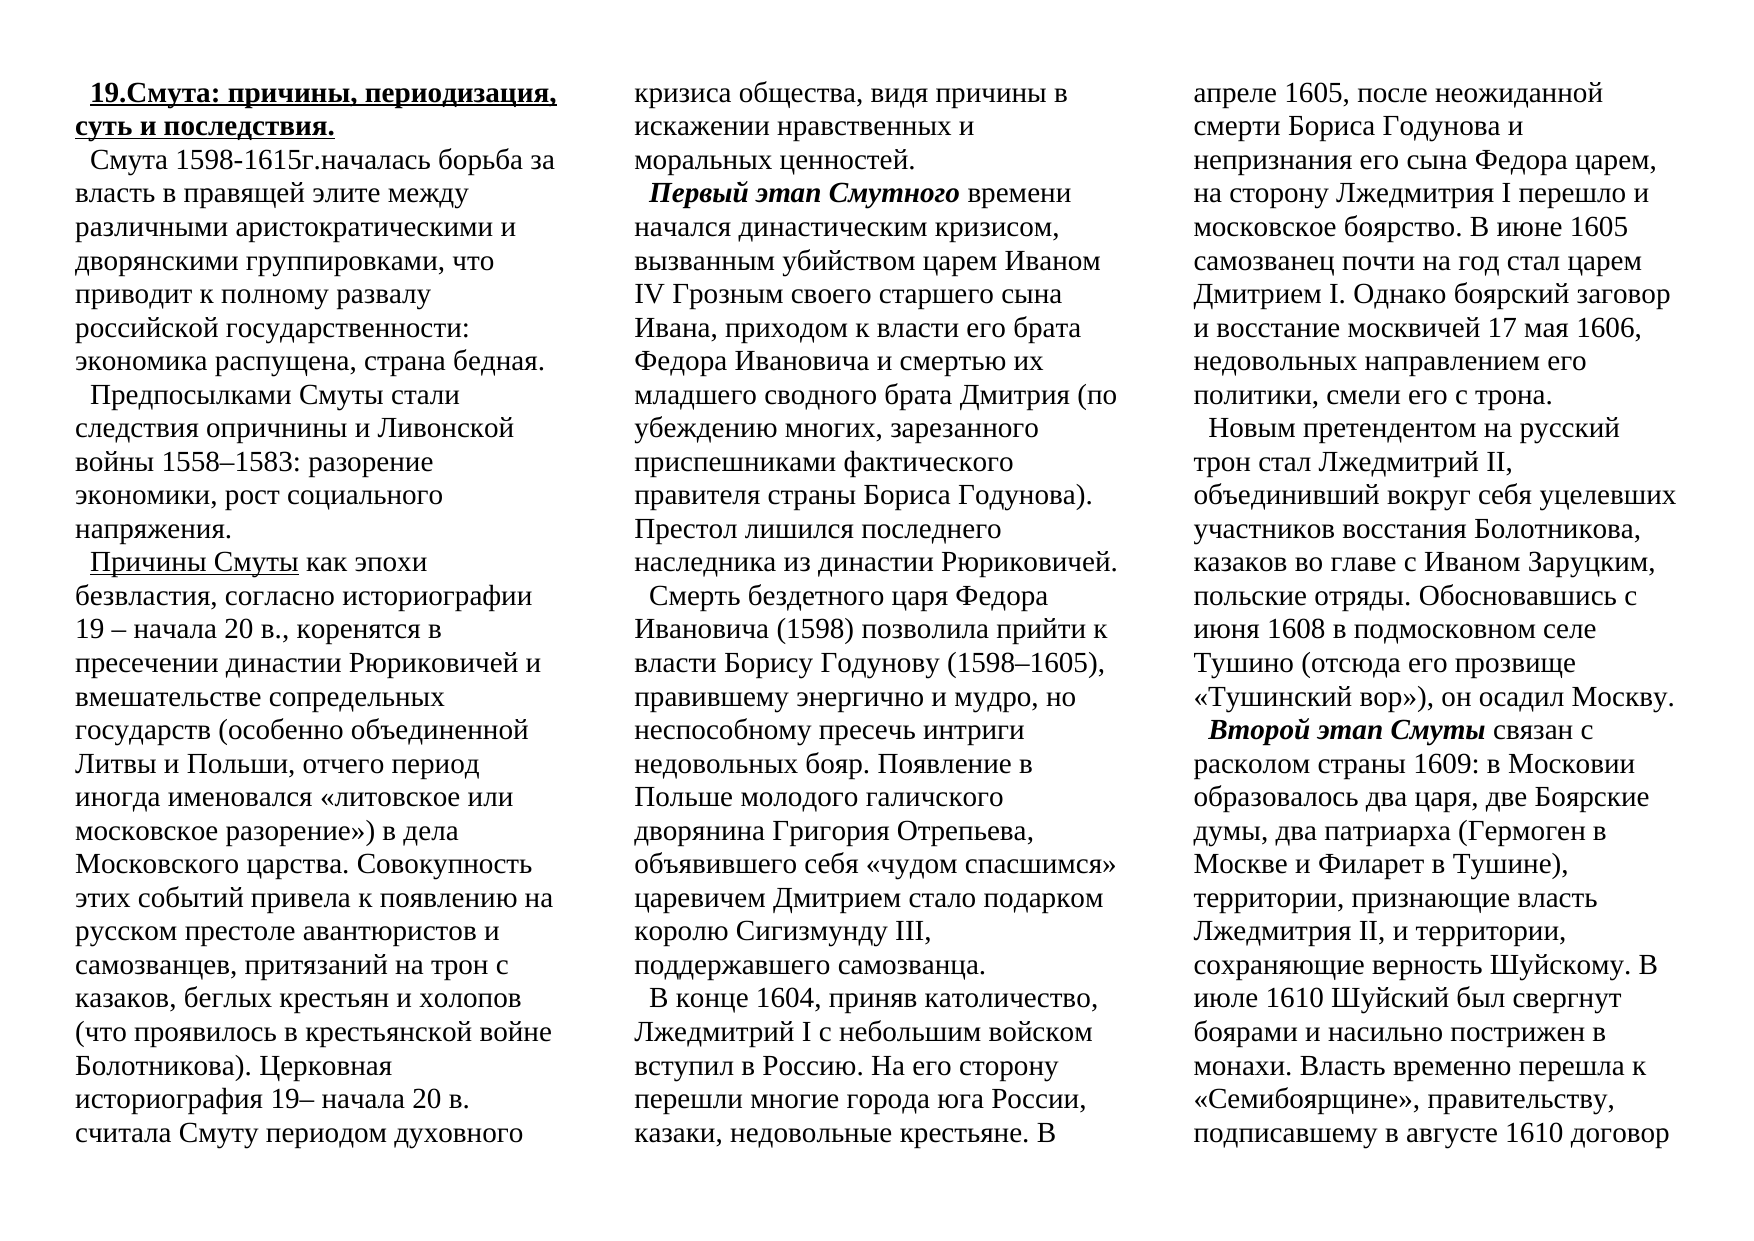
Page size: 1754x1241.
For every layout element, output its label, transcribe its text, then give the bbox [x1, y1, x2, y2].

text Причины Смуты как эпохи безвластия, согласно историографии 19 – начала 20 в., коренятся в пресечении династии Рюриковичей и вмешательстве сопредельных государств (особенно объединенной Литвы и Польши, отчего период иногда именовался «литовское или московское разорение») в дела Московского царства. Совокупность этих событий привела к появлению на русском престоле авантюристов и самозванцев, притязаний на трон с казаков, беглых крестьян и холопов (что проявилось в крестьянской войне Болотникова). Церковная историография 19– начала 20 в. считала Смуту периодом духовного кризиса общества, видя причины в искажении нравственных и моральных ценностей. [75, 544, 560, 1148]
text 19.Смута: причины, периодизация, суть и последствия. [75, 75, 560, 142]
text Предпосылками Смуты стали следствия опричнины и Ливонской войны 1558–1583: разорение экономики, рост социального напряжения. [75, 377, 560, 544]
text Причины Смуты как эпохи безвластия, согласно историографии 19 – начала 20 в., коренятся в пресечении династии Рюриковичей и вмешательстве сопредельных государств (особенно объединенной Литвы и Польши, отчего период иногда именовался «литовское или московское разорение») в дела Московского царства. Совокупность этих событий привела к появлению на русском престоле авантюристов и самозванцев, притязаний на трон с казаков, беглых крестьян и холопов (что проявилось в крестьянской войне Болотникова). Церковная историография 19– начала 20 в. считала Смуту периодом духовного кризиса общества, видя причины в искажении нравственных и моральных ценностей. [634, 75, 1119, 176]
text Смута 1598-1615г.началась борьба за власть в правящей элите между различными аристократическими и дворянскими группировками, что приводит к полному развалу российской государственности: экономика распущена, страна бедная. [75, 142, 560, 377]
text Смерть бездетного царя Федора Ивановича (1598) позволила прийти к власти Борису Годунову (1598–1605), правившему энергично и мудро, но неспособному пресечь интриги недовольных бояр. Появление в Польше молодого галичского дворянина Григория Отрепьева, объявившего себя «чудом спасшимся» царевичем Дмитрием стало подарком королю Сигизмунду III, поддержавшего самозванца. [634, 578, 1119, 981]
text Первый этап Смутного времени начался династическим кризисом, вызванным убийством царем Иваном IV Грозным своего старшего сына Ивана, приходом к власти его брата Федора Ивановича и смертью их младшего сводного брата Дмитрия (по убеждению многих, зарезанного приспешниками фактического правителя страны Бориса Годунова). Престол лишился последнего наследника из династии Рюриковичей. [634, 176, 1119, 578]
text В конце 1604, приняв католичество, Лжедмитрий I с небольшим войском вступил в Россию. На его сторону перешли многие города юга России, казаки, недовольные крестьяне. В апреле 1605, после неожиданной смерти Бориса Годунова и непризнания его сына Федора царем, на сторону Лжедмитрия I перешло и московское боярство. В июне 1605 самозванец почти на год стал царем Дмитрием I. Однако боярский заговор и восстание москвичей 17 мая 1606, недовольных направлением его политики, смели его с трона. [634, 981, 1119, 1148]
text Новым претендентом на русский трон стал Лжедмитрий II, объединивший вокруг себя уцелевших участников восстания Болотникова, казаков во главе с Иваном Заруцким, польские отряды. Обосновавшись с июня 1608 в подмосковном селе Тушино (отсюда его прозвище «Тушинский вор»), он осадил Москву. [1193, 410, 1679, 712]
text В конце 1604, приняв католичество, Лжедмитрий I с небольшим войском вступил в Россию. На его сторону перешли многие города юга России, казаки, недовольные крестьяне. В апреле 1605, после неожиданной смерти Бориса Годунова и непризнания его сына Федора царем, на сторону Лжедмитрия I перешло и московское боярство. В июне 1605 самозванец почти на год стал царем Дмитрием I. Однако боярский заговор и восстание москвичей 17 мая 1606, недовольных направлением его политики, смели его с трона. [1193, 75, 1679, 410]
